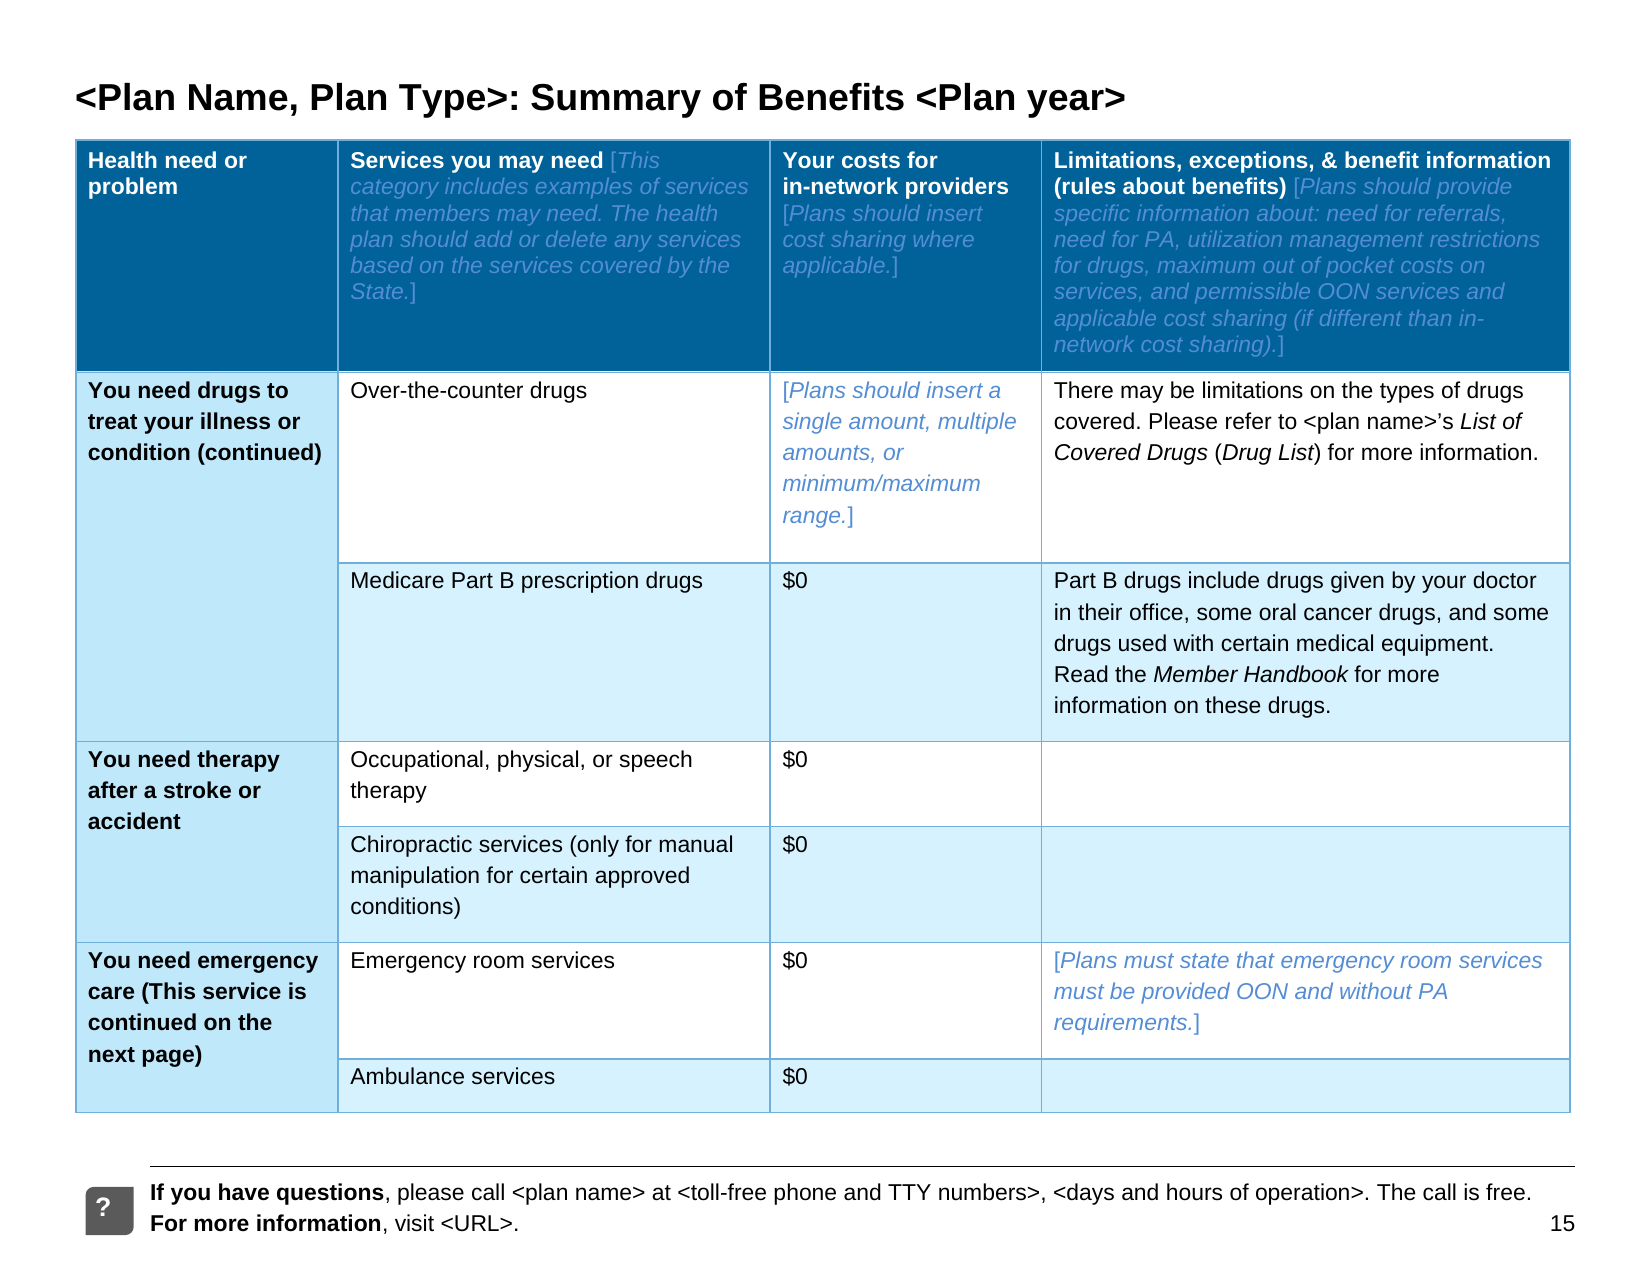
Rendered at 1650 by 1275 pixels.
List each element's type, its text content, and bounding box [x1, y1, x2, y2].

table_cell [1042, 827, 1569, 942]
table_cell Part B drugs include drugs given by your doctor in their office, some oral cancer drugs, and some drugs used with certain medical equipment. Read the Member Handbook for more information on these drugs. [1042, 564, 1569, 741]
table_cell Medicare Part B prescription drugs [339, 564, 769, 741]
table_cell Emergency room services [339, 943, 769, 1058]
table_cell Ambulance services [339, 1060, 769, 1112]
table_cell $0 [771, 827, 1041, 942]
table_cell $0 [771, 1060, 1041, 1112]
table_header Health need or problem [77, 141, 337, 371]
table_cell [1042, 1060, 1569, 1112]
table_header Your costs for in-network providers [Plans should insert cost sharing where applicable.] [771, 141, 1041, 371]
table_cell Over-the-counter drugs [339, 373, 769, 562]
table_cell There may be limitations on the types of drugs covered. Please refer to <plan name>’s List of Covered Drugs (Drug List) for more information. [1042, 373, 1569, 562]
table_header Limitations, exceptions, & benefit information (rules about benefits) [Plans should provide specific information about: need for referrals, need for PA, utilization management restrictions for drugs, maximum out of pocket costs on services, and permissible OON services and applicable cost sharing (if different than in-network cost sharing).] [1042, 141, 1569, 371]
table_cell $0 [771, 943, 1041, 1058]
table_cell You need drugs to treat your illness or condition (continued) [77, 373, 337, 741]
table_cell You need therapy after a stroke or accident [77, 742, 337, 942]
table_cell [1042, 742, 1569, 826]
table_cell Occupational, physical, or speech therapy [339, 742, 769, 826]
table_header Services you may need [This category includes examples of services that members may need. The health plan should add or delete any services based on the services covered by the State.] [339, 141, 769, 371]
table_cell $0 [771, 742, 1041, 826]
table_cell You need emergency care (This service is continued on the next page) [77, 943, 337, 1112]
table_cell Chiropractic services (only for manual manipulation for certain approved conditions) [339, 827, 769, 942]
table_cell $0 [771, 564, 1041, 741]
table_cell [Plans should insert a single amount, multiple amounts, or minimum/maximum range.] [771, 373, 1041, 562]
table_cell [Plans must state that emergency room services must be provided OON and without PA requirements.] [1042, 943, 1569, 1058]
